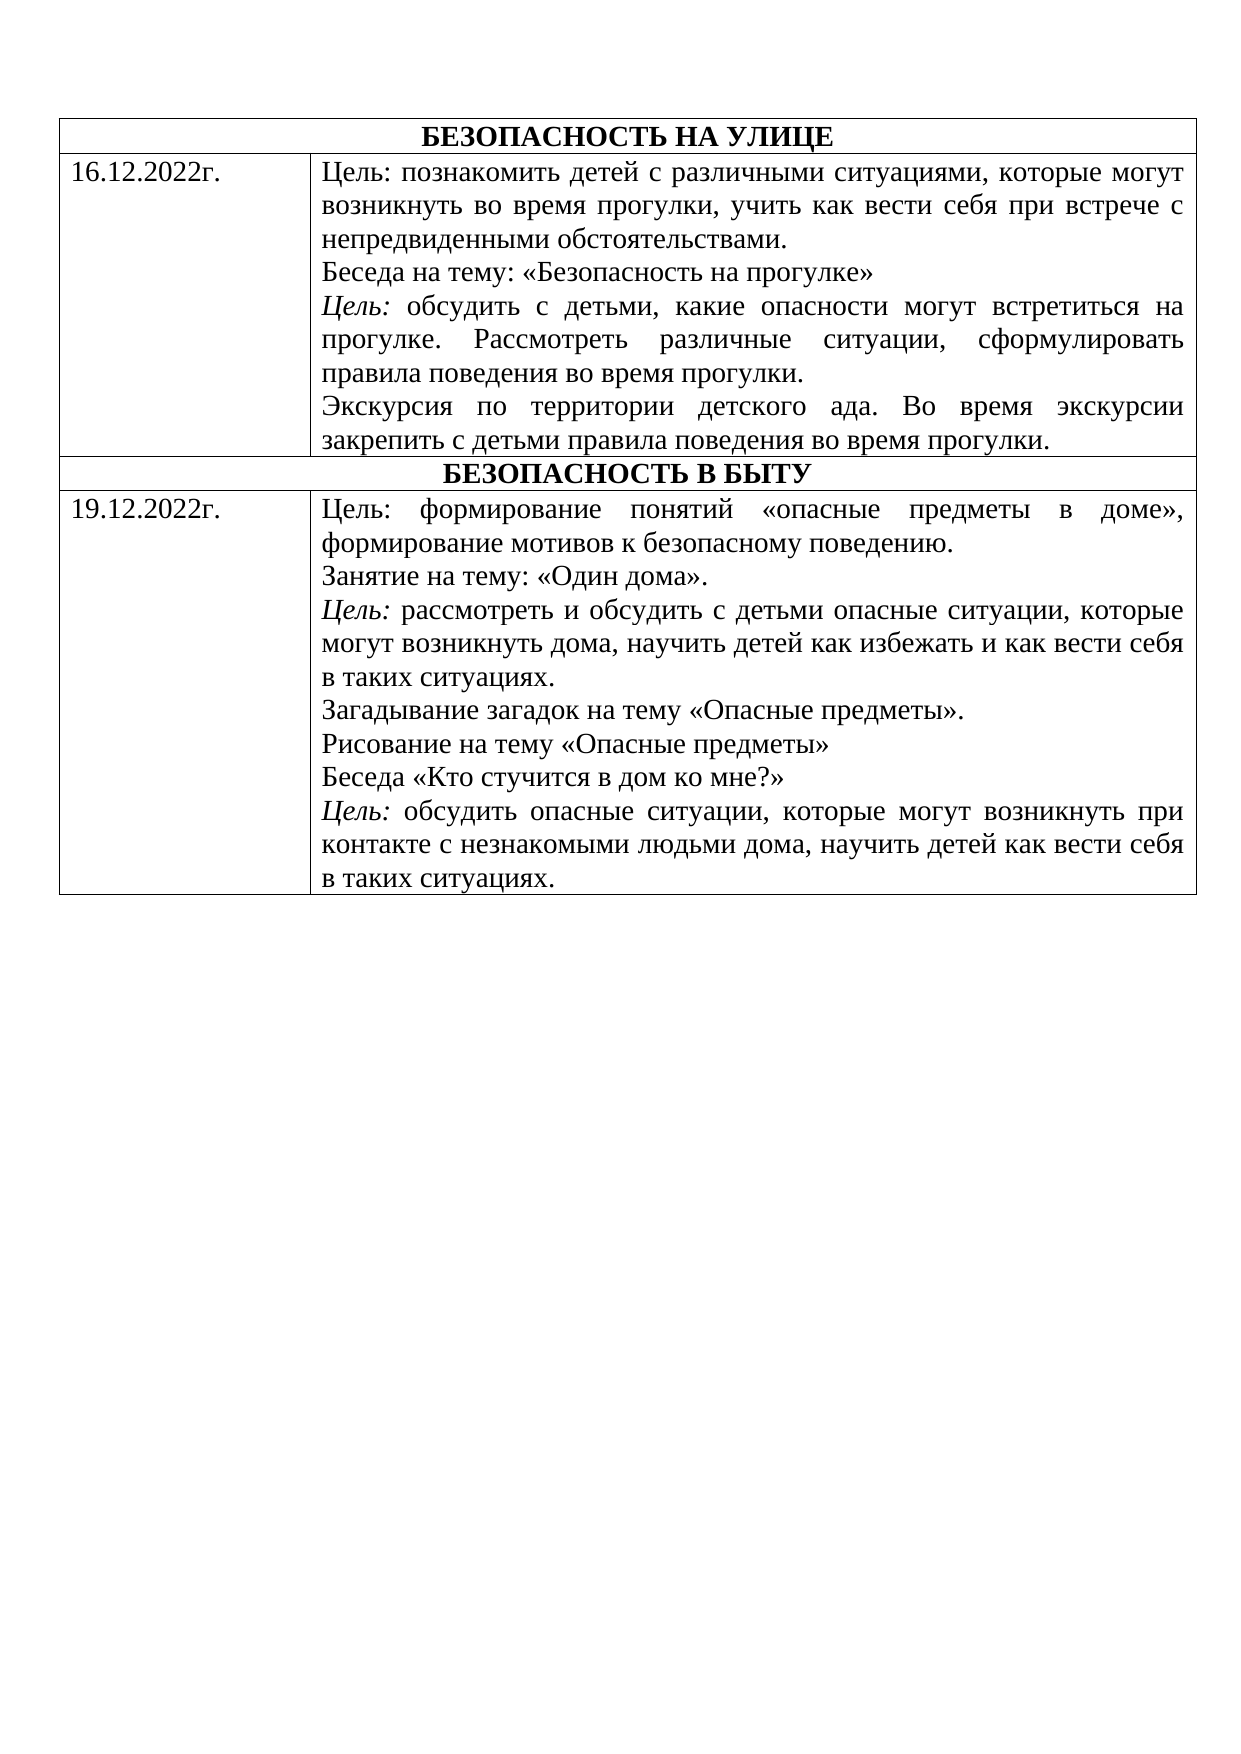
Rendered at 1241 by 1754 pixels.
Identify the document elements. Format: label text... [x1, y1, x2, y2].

table_cell Цель: познакомить детей с различными ситуациями, которые могут возникнуть во время прогулки, учить как вести себя при встрече с непредвиденными обстоятельствами. Беседа на тему: «Безопасность на прогулке» Цель: обсудить с детьми, какие опасности могут встретиться на прогулке. Рассмотреть различные ситуации, сформулировать правила поведения во время прогулки. Экскурсия по территории детского ада. Во время экскурсии закрепить с детьми правила поведения во время прогулки. [311, 154, 1196, 456]
table_cell Цель: формирование понятий «опасные предметы в доме», формирование мотивов к безопасному поведению. Занятие на тему: «Один дома». Цель: рассмотреть и обсудить с детьми опасные ситуации, которые могут возникнуть дома, научить детей как избежать и как вести себя в таких ситуациях. Загадывание загадок на тему «Опасные предметы». Рисование на тему «Опасные предметы» Беседа «Кто стучится в дом ко мне?» Цель: обсудить опасные ситуации, которые могут возникнуть при контакте с незнакомыми людьми дома, научить детей как вести себя в таких ситуациях. [311, 491, 1196, 894]
table_cell БЕЗОПАСНОСТЬ В БЫТУ [60, 457, 1196, 490]
table_cell 16.12.2022г. [60, 154, 310, 456]
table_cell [60, 119, 1196, 153]
table_cell 19.12.2022г. [60, 491, 310, 894]
